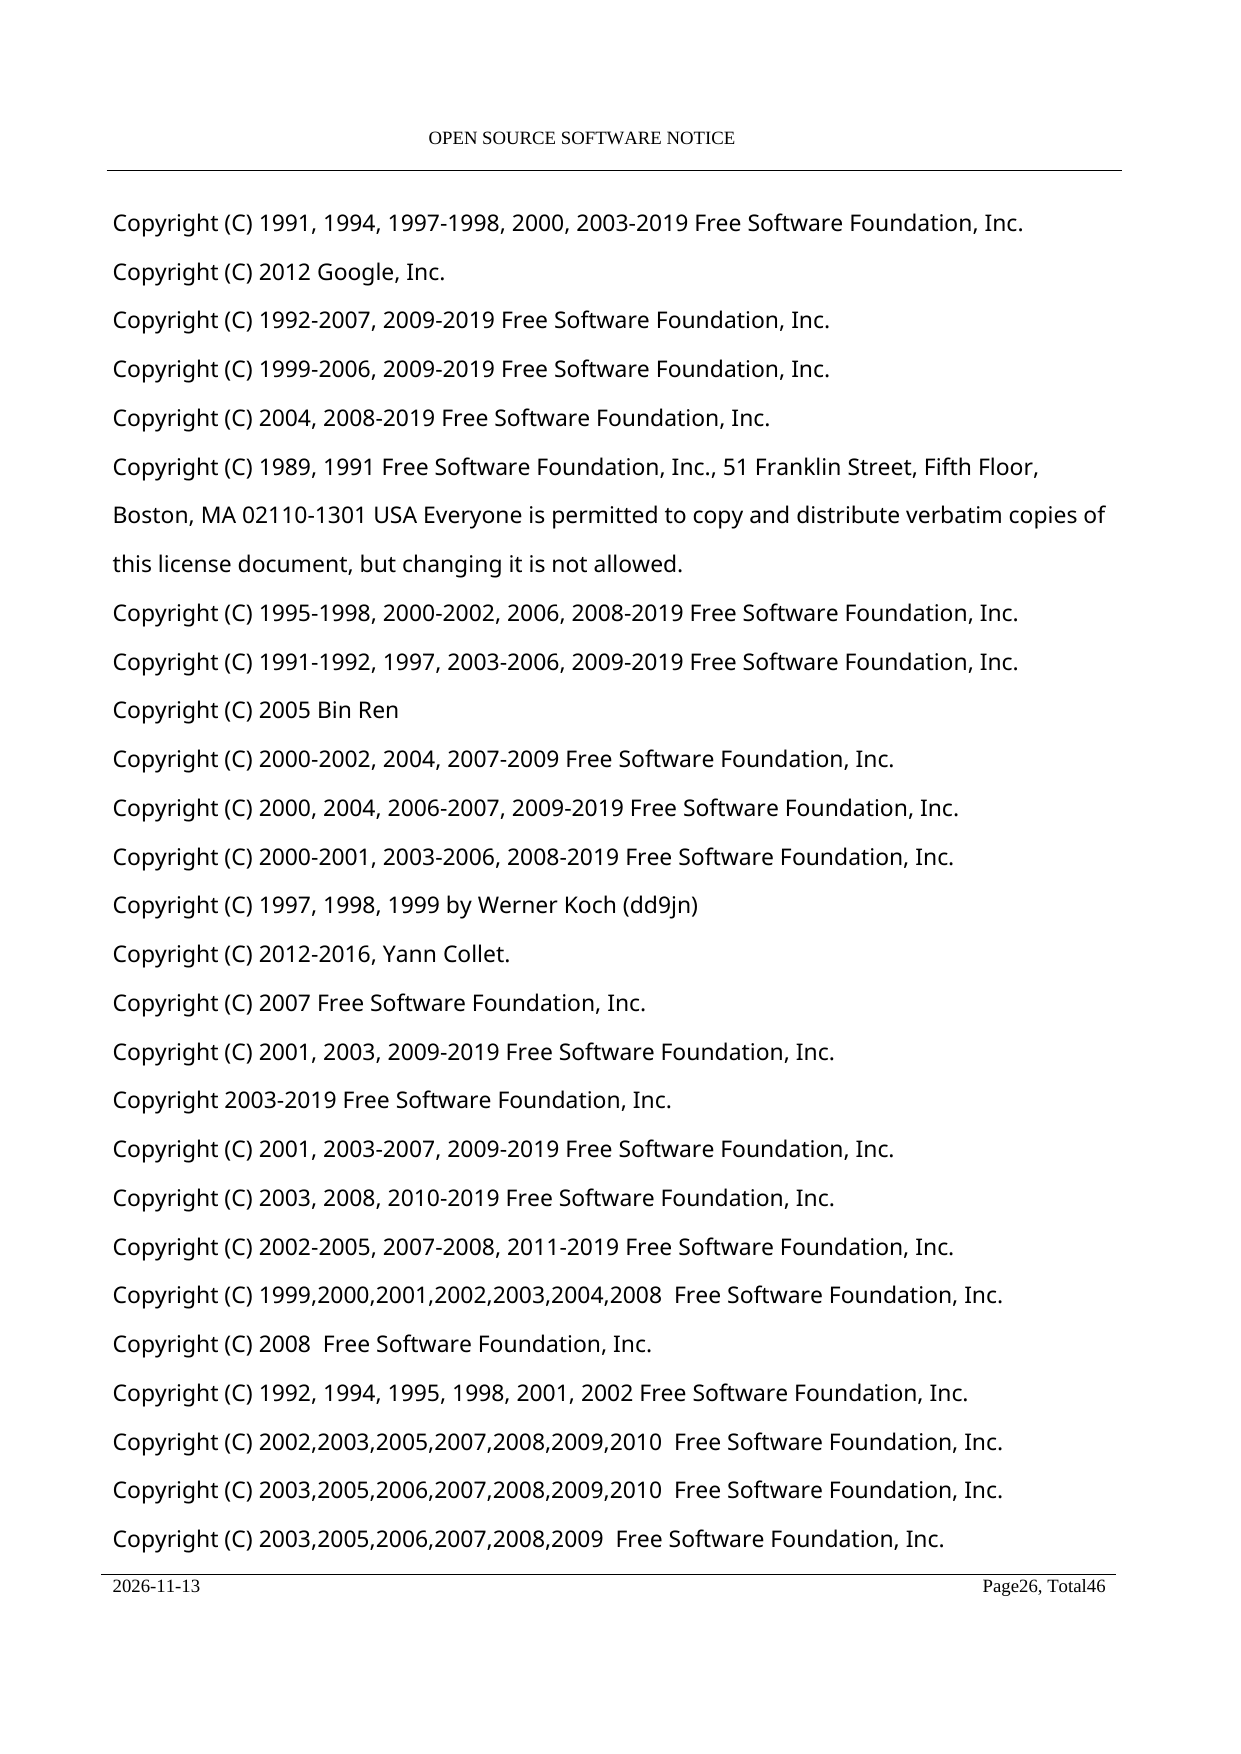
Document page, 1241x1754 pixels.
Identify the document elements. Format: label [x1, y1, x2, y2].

text [112, 206, 1128, 1555]
